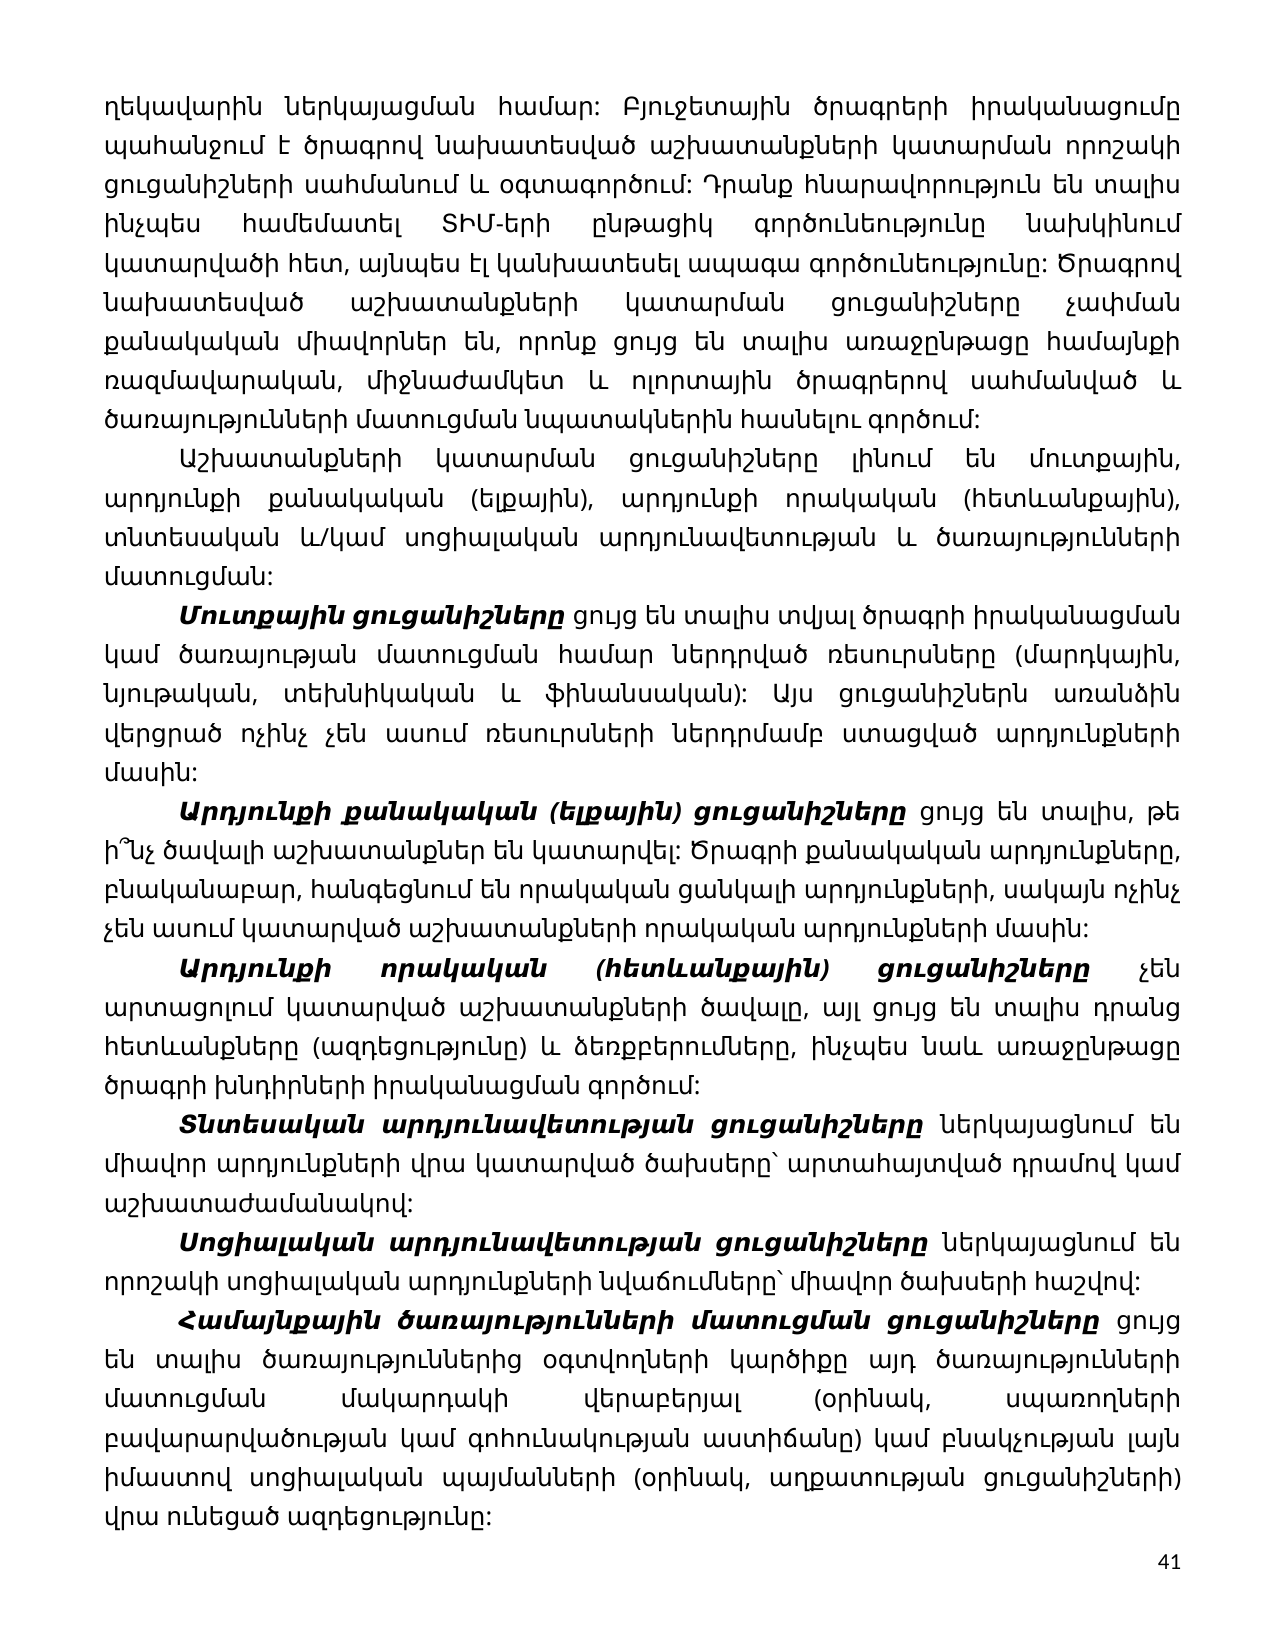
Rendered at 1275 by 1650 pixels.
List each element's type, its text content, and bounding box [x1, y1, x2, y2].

list Տնտեսական արդյունավետության ցուցանիշները ներկայացնում են միավոր արդյունքների վրա կատարված ծախսերը՝ արտահայտված դրամով կամ աշխատաժամանակով: [103, 1107, 1181, 1219]
text Արդյունքի քանակական (ելքային) ցուցանիշները ցույց են տալիս, թե ի՞նչ ծավալի աշխատանքներ են կատարվել: Ծրագրի քանակական արդյունքները, բնականաբար, հանգեցնում են որակական ցանկալի արդյունքների, սակայն ոչինչ չեն ասում կատարված աշխատանքների որակական արդյունքների մասին: [103, 794, 1181, 945]
list Արդյունքի որակական (հետևանքային) ցուցանիշները չեն արտացոլում կատարված աշխատանքների ծավալը, այլ ցույց են տալիս դրանց հետևանքները (ազդեցությունը) և ձեռքբերումները, ինչպես նաև առաջընթացը ծրագրի խնդիրների իրականացման գործում: [103, 950, 1181, 1102]
text Մուտքային ցուցանիշները ցույց են տալիս տվյալ ծրագրի իրականացման կամ ծառայության մատուցման համար ներդրված ռեսուրսները (մարդկային, նյութական, տեխնիկական և ֆինանսական): Այս ցուցանիշներն առանձին վերցրած ոչինչ չեն ասում ռեսուրսների ներդրմամբ ստացված արդյունքների մասին: [103, 598, 1181, 788]
text Աշխատանքների կատարման ցուցանիշները լինում են մուտքային, արդյունքի քանակական (ելքային), արդյունքի որակական (հետևանքային), տնտեսական և/կամ սոցիալական արդյունավետության և ծառայությունների մատուցման: [103, 441, 1181, 593]
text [103, 89, 1181, 436]
list Համայնքային ծառայությունների մատուցման ցուցանիշները ցույց են տալիս ծառայություններից օգտվողների կարծիքը այդ ծառայությունների մատուցման մակարդակի վերաբերյալ (օրինակ, սպառողների բավարարվածության կամ գոհունակության աստիճանը) կամ բնակչության լայն իմաստով սոցիալական պայմանների (օրինակ, աղքատության ցուցանիշների) վրա ունեցած ազդեցությունը: [103, 1303, 1181, 1533]
list Սոցիալական արդյունավետության ցուցանիշները ներկայացնում են որոշակի սոցիալական արդյունքների նվաճումները՝ միավոր ծախսերի հաշվով: [103, 1224, 1181, 1298]
